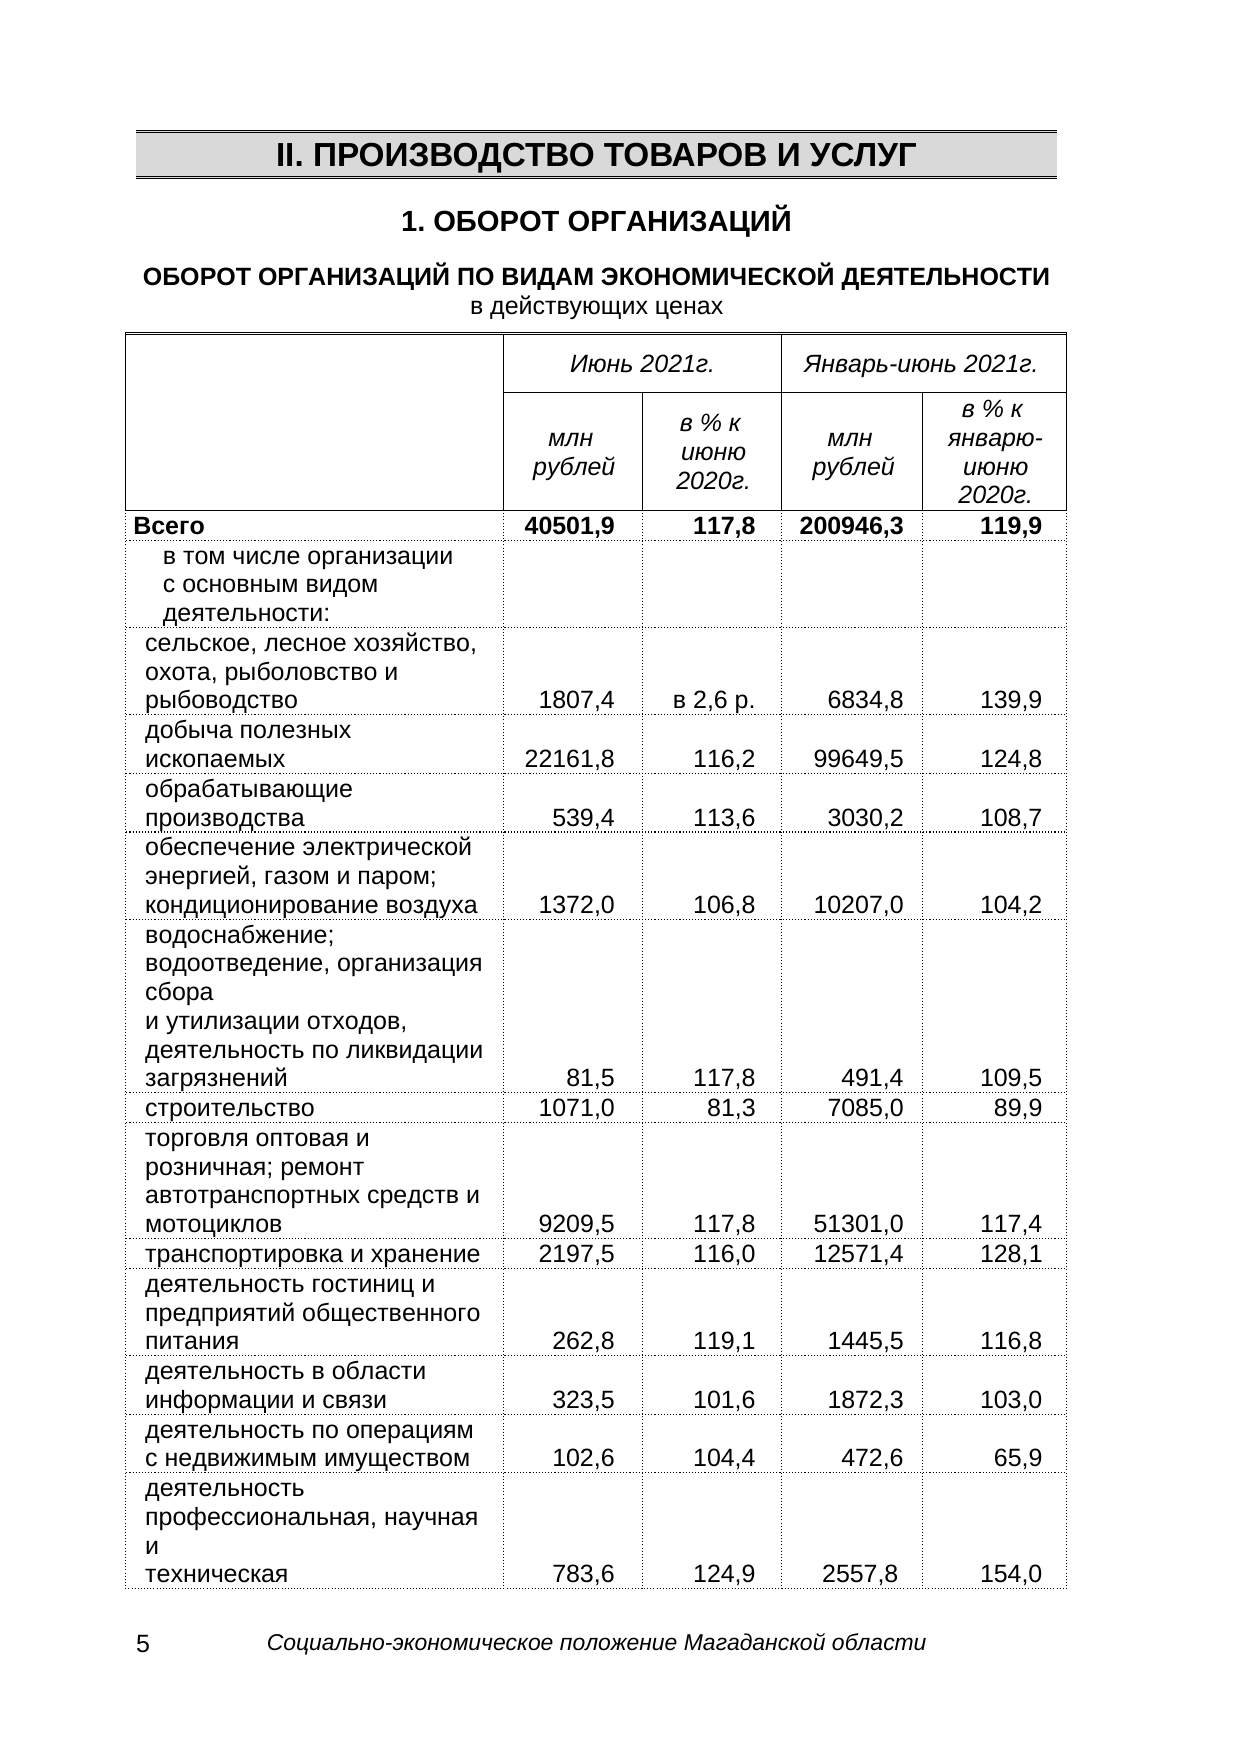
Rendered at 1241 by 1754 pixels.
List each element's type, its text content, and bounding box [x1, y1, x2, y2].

table_cell 154,0 [922, 1472, 1066, 1588]
table_cell деятельность профессиональная, научная и техническая [126, 1472, 503, 1588]
table_cell 6834,8 [782, 627, 922, 714]
table_header [126, 335, 503, 510]
table_cell 104,4 [642, 1414, 782, 1472]
table_cell 113,6 [642, 773, 782, 831]
table_header Январь-июнь 2021г. [782, 335, 1066, 392]
table_cell 3030,2 [782, 773, 922, 831]
table_cell 108,7 [922, 773, 1066, 831]
table_cell 101,6 [642, 1355, 782, 1414]
table_cell 22161,8 [503, 714, 642, 773]
table_cell 1807,4 [503, 627, 642, 714]
subtitle II. ПРОИЗВОДСТВО ТОВАРОВ И УСЛУГ [136, 133, 1057, 176]
table_cell 106,8 [642, 831, 782, 919]
table_cell 117,8 [642, 919, 782, 1092]
table_cell 65,9 [922, 1414, 1066, 1472]
table_cell 119,1 [642, 1268, 782, 1355]
table_header Июнь 2021г. [504, 335, 781, 392]
table_cell 102,6 [503, 1414, 642, 1472]
table_cell в том числе организации с основным видом деятельности: [126, 540, 503, 627]
table_cell деятельность по операциям с недвижимым имуществом [126, 1414, 503, 1472]
table_cell добыча полезных ископаемых [126, 714, 503, 773]
table_cell 1372,0 [503, 831, 642, 919]
table_cell 472,6 [782, 1414, 922, 1472]
table_cell в % к январю-июню 2020г. [923, 393, 1066, 510]
table_cell 116,0 [642, 1238, 782, 1268]
table_cell 119,9 [922, 511, 1066, 540]
table_cell 539,4 [503, 773, 642, 831]
table_cell деятельность гостиниц и предприятий общественного питания [126, 1268, 503, 1355]
table_cell деятельность в области информации и связи [126, 1355, 503, 1414]
table_cell сельское, лесное хозяйство, охота, рыболовство и рыбоводство [126, 627, 503, 714]
table_cell 139,9 [922, 627, 1066, 714]
table_cell водоснабжение; водоотведение, организация сбора и утилизации отходов, деятельность по ликвидации загрязнений [126, 919, 503, 1092]
table_cell 12571,4 [782, 1238, 922, 1268]
table_cell 9209,5 [503, 1122, 642, 1238]
table_cell 1071,0 [503, 1092, 642, 1122]
table_cell 81,5 [503, 919, 642, 1092]
table_cell 103,0 [922, 1355, 1066, 1414]
table_cell обрабатывающие производства [126, 773, 503, 831]
table_cell 116,8 [922, 1268, 1066, 1355]
table_cell обеспечение электрической энергией, газом и паром; кондиционирование воздуха [126, 831, 503, 919]
table_cell 323,5 [503, 1355, 642, 1414]
table_cell млн рублей [504, 393, 642, 510]
table_cell 7085,0 [782, 1092, 922, 1122]
table_cell 10207,0 [782, 831, 922, 919]
table_cell 117,8 [642, 511, 782, 540]
table_cell 1872,3 [782, 1355, 922, 1414]
table_cell 124,9 [642, 1472, 782, 1588]
table_cell 51301,0 [782, 1122, 922, 1238]
table_cell 109,5 [922, 919, 1066, 1092]
table_cell 262,8 [503, 1268, 642, 1355]
table_cell 99649,5 [782, 714, 922, 773]
table_cell [922, 540, 1066, 627]
table_cell млн рублей [782, 393, 922, 510]
table_cell в 2,6 р. [642, 627, 782, 714]
table_cell 117,4 [922, 1122, 1066, 1238]
text ОБОРОТ ОРГАНИЗАЦИЙ ПО ВИДАМ ЭКОНОМИЧЕСКОЙ ДЕЯТЕЛЬНОСТИ в действующих ценах [136, 262, 1057, 320]
table_cell 491,4 [782, 919, 922, 1092]
table_cell строительство [126, 1092, 503, 1122]
table_cell [642, 540, 782, 627]
table_cell 104,2 [922, 831, 1066, 919]
table_cell 124,8 [922, 714, 1066, 773]
table_cell 89,9 [922, 1092, 1066, 1122]
table_cell транспортировка и хранение [126, 1238, 503, 1268]
table_cell торговля оптовая и розничная; ремонт автотранспортных средств и мотоциклов [126, 1122, 503, 1238]
subtitle 1. ОБОРОТ ОРГАНИЗАЦИЙ [136, 204, 1057, 237]
table_cell 200946,3 [782, 511, 922, 540]
table_cell 81,3 [642, 1092, 782, 1122]
table_cell 117,8 [642, 1122, 782, 1238]
table_cell в % к июню 2020г. [643, 393, 781, 510]
table_cell 783,6 [503, 1472, 642, 1588]
table_cell 2197,5 [503, 1238, 642, 1268]
table_cell 116,2 [642, 714, 782, 773]
table_cell [782, 540, 922, 627]
table_cell [503, 540, 642, 627]
table_cell Всего [126, 511, 503, 540]
table_cell 40501,9 [503, 511, 642, 540]
table_cell 2557,8 [782, 1472, 922, 1588]
table_cell 128,1 [922, 1238, 1066, 1268]
table_cell 1445,5 [782, 1268, 922, 1355]
